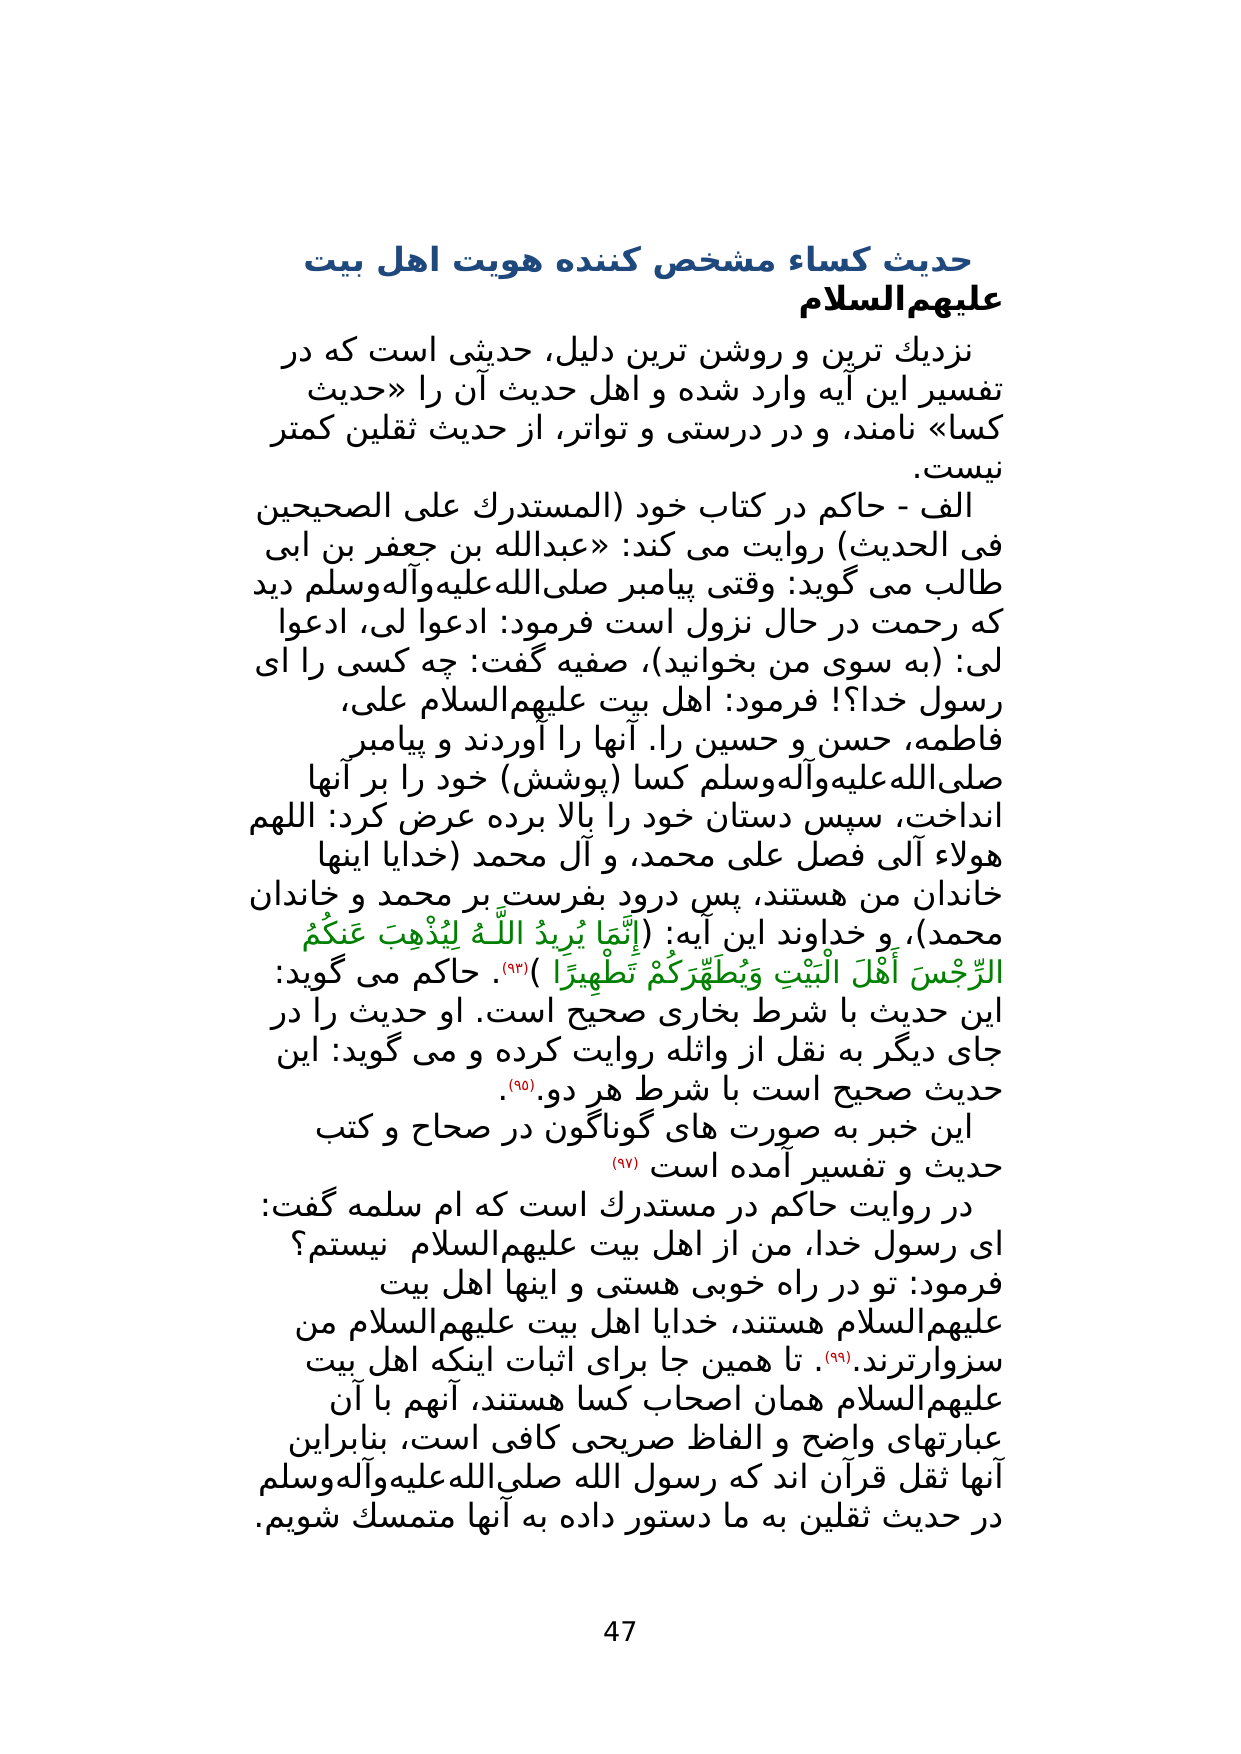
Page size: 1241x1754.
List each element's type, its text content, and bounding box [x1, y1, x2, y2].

text اين خبر به صورت هاى گوناگون در صحاح و كتب حديث و تفسير آمده است (٩٧) [236, 1108, 1004, 1186]
text نزديك ترين و روشن ترين دليل، حديثى است كه در تفسير اين آيه وارد شده و اهل حديث آن را «حديث كسا» نامند، و در درستى و تواتر، از حديث ثقلين كمتر نيست. [236, 331, 1004, 486]
text در روايت حاكم در مستدرك است كه ام سلمه گفت: اى رسول خدا، من از اهل بيت عليهم‌السلام نيستم؟ فرمود: تو در راه خوبى هستى و اينها اهل بيت عليهم‌السلام هستند، خدايا اهل بيت عليهم‌السلام من سزوارترند.(٩٩). تا همين جا براى اثبات اينكه اهل بيت عليهم‌السلام همان اصحاب كسا هستند، آنهم با آن عبارتهاى واضح و الفاظ صريحى كافى است، بنابراين آنها ثقل قرآن اند كه رسول الله صلى‌الله‌عليه‌وآله‌وسلم در حديث ثقلين به ما دستور داده به آنها متمسك شويم. [236, 1186, 1004, 1535]
text الف - حاكم در كتاب خود (المستدرك على الصحيحين فى الحديث) روايت مى كند: «عبدالله بن جعفر بن ابى طالب مى گويد: وقتى پيامبر صلى‌الله‌عليه‌وآله‌وسلم ديد كه رحمت در حال نزول است فرمود: ادعوا لى، ادعوا لى: (به سوى من بخوانيد)، صفيه گفت: چه كسى را اى رسول خدا؟! فرمود: اهل بيت عليهم‌السلام على، فاطمه، حسن و حسين را. آنها را آوردند و پيامبر صلى‌الله‌عليه‌وآله‌وسلم كسا (پوشش) خود را بر آنها انداخت، سپس دستان خود را بالا برده عرض كرد: اللهم هولاء آلى فصل على محمد، و آل محمد (خدايا اينها خاندان من هستند، پس درود بفرست بر محمد و خاندان محمد)، و خداوند اين آيه: (إِنَّمَا يُرِيدُ اللَّـهُ لِيُذْهِبَ عَنكُمُ الرِّجْسَ أَهْلَ الْبَيْتِ وَيُطَهِّرَكُمْ تَطْهِيرًا )(٩٣). حاكم مى گويد: اين حديث با شرط بخارى صحيح است. او حديث را در جاى ديگر به نقل از واثله روايت كرده و مى گويد: اين حديث صحيح است با شرط هر دو.(٩٥). [236, 486, 1004, 1108]
subtitle حديث كساء مشخص كننده هويت اهل بيت عليهم‌السلام [236, 241, 1004, 318]
